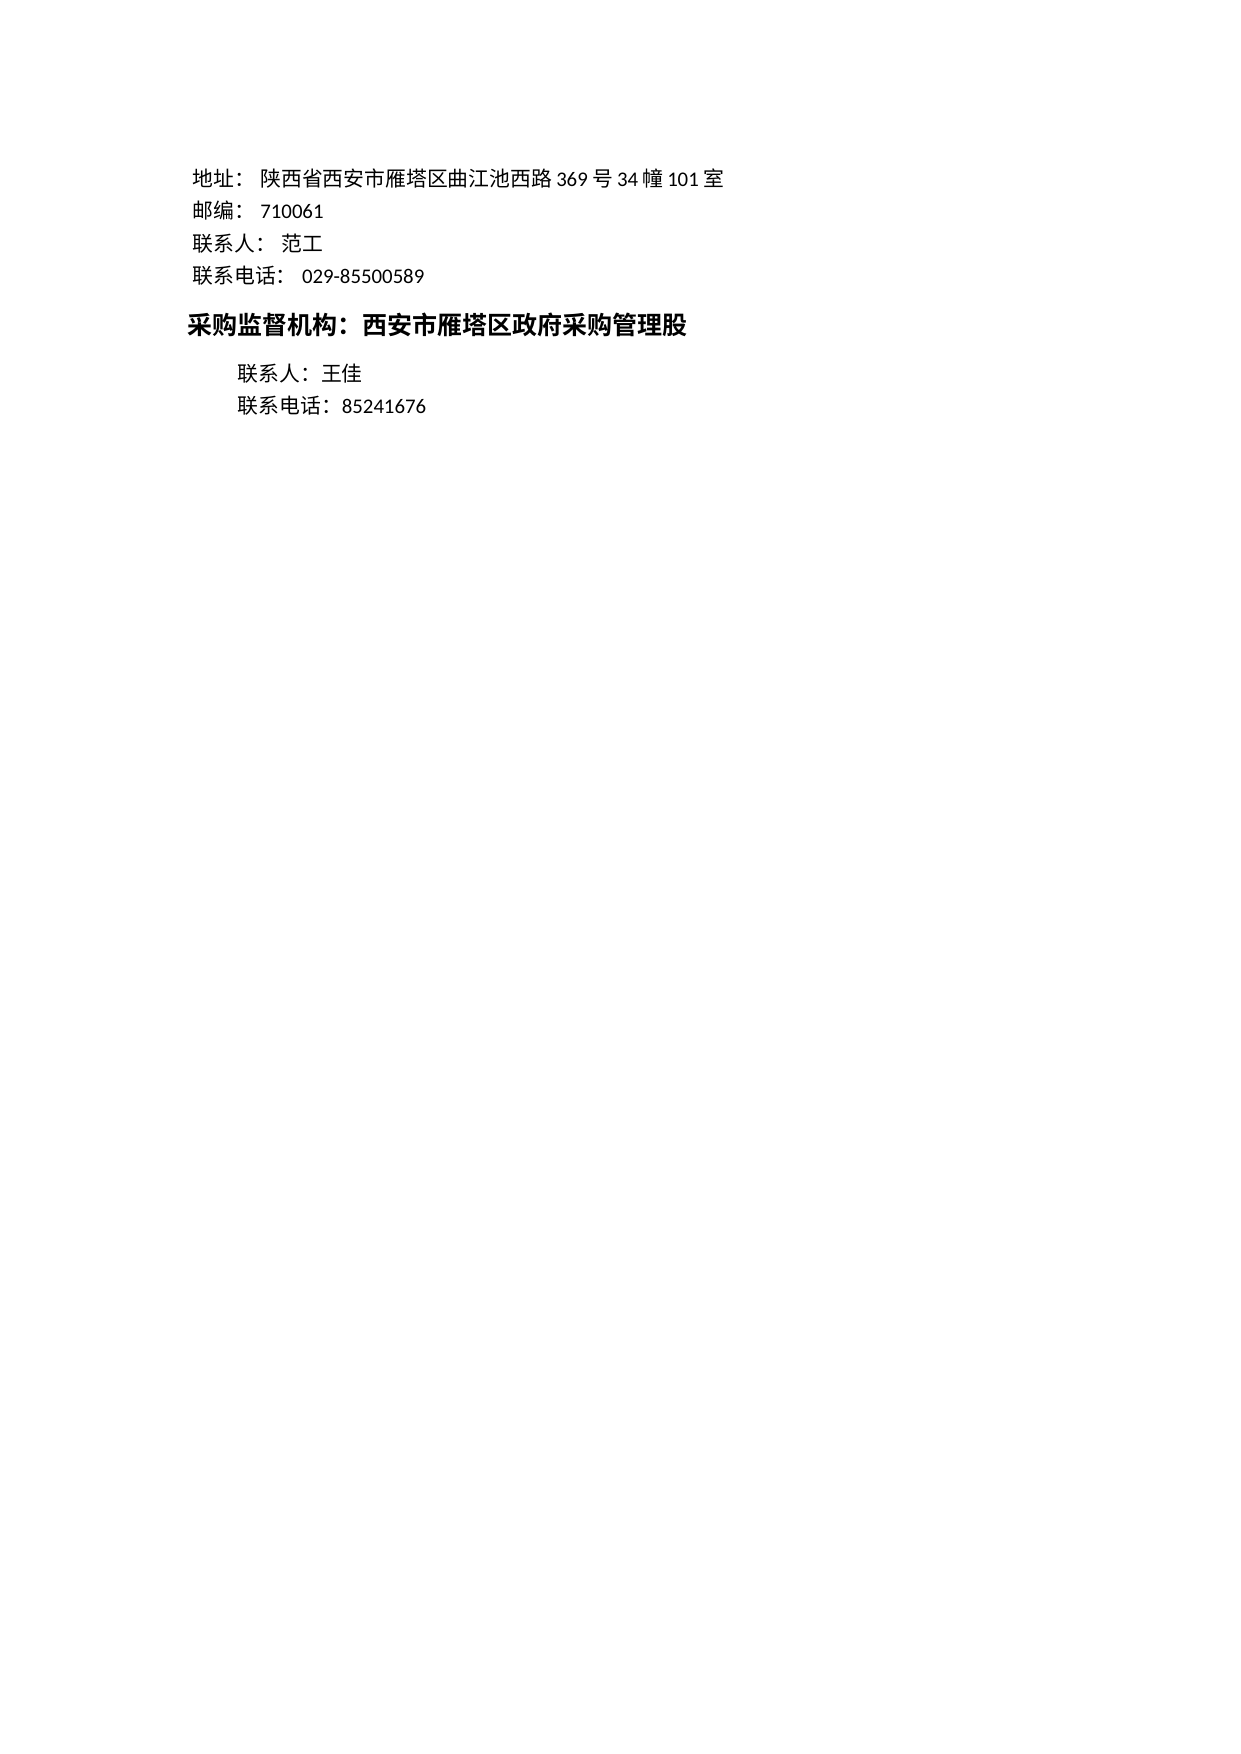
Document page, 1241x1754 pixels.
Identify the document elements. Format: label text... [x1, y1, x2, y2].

text 地址： 陕西省西安市雁塔区曲江池西路369号34幢101室 [187, 162, 1053, 194]
text 联系电话：85241676 [187, 389, 1053, 422]
text 联系电话： 029-85500589 [187, 259, 1053, 292]
text 联系人：王佳 [187, 357, 1053, 389]
text 邮编： 710061 [187, 194, 1053, 227]
text 联系人： 范工 [187, 227, 1053, 259]
text 采购监督机构：西安市雁塔区政府采购管理股 [187, 292, 1053, 357]
